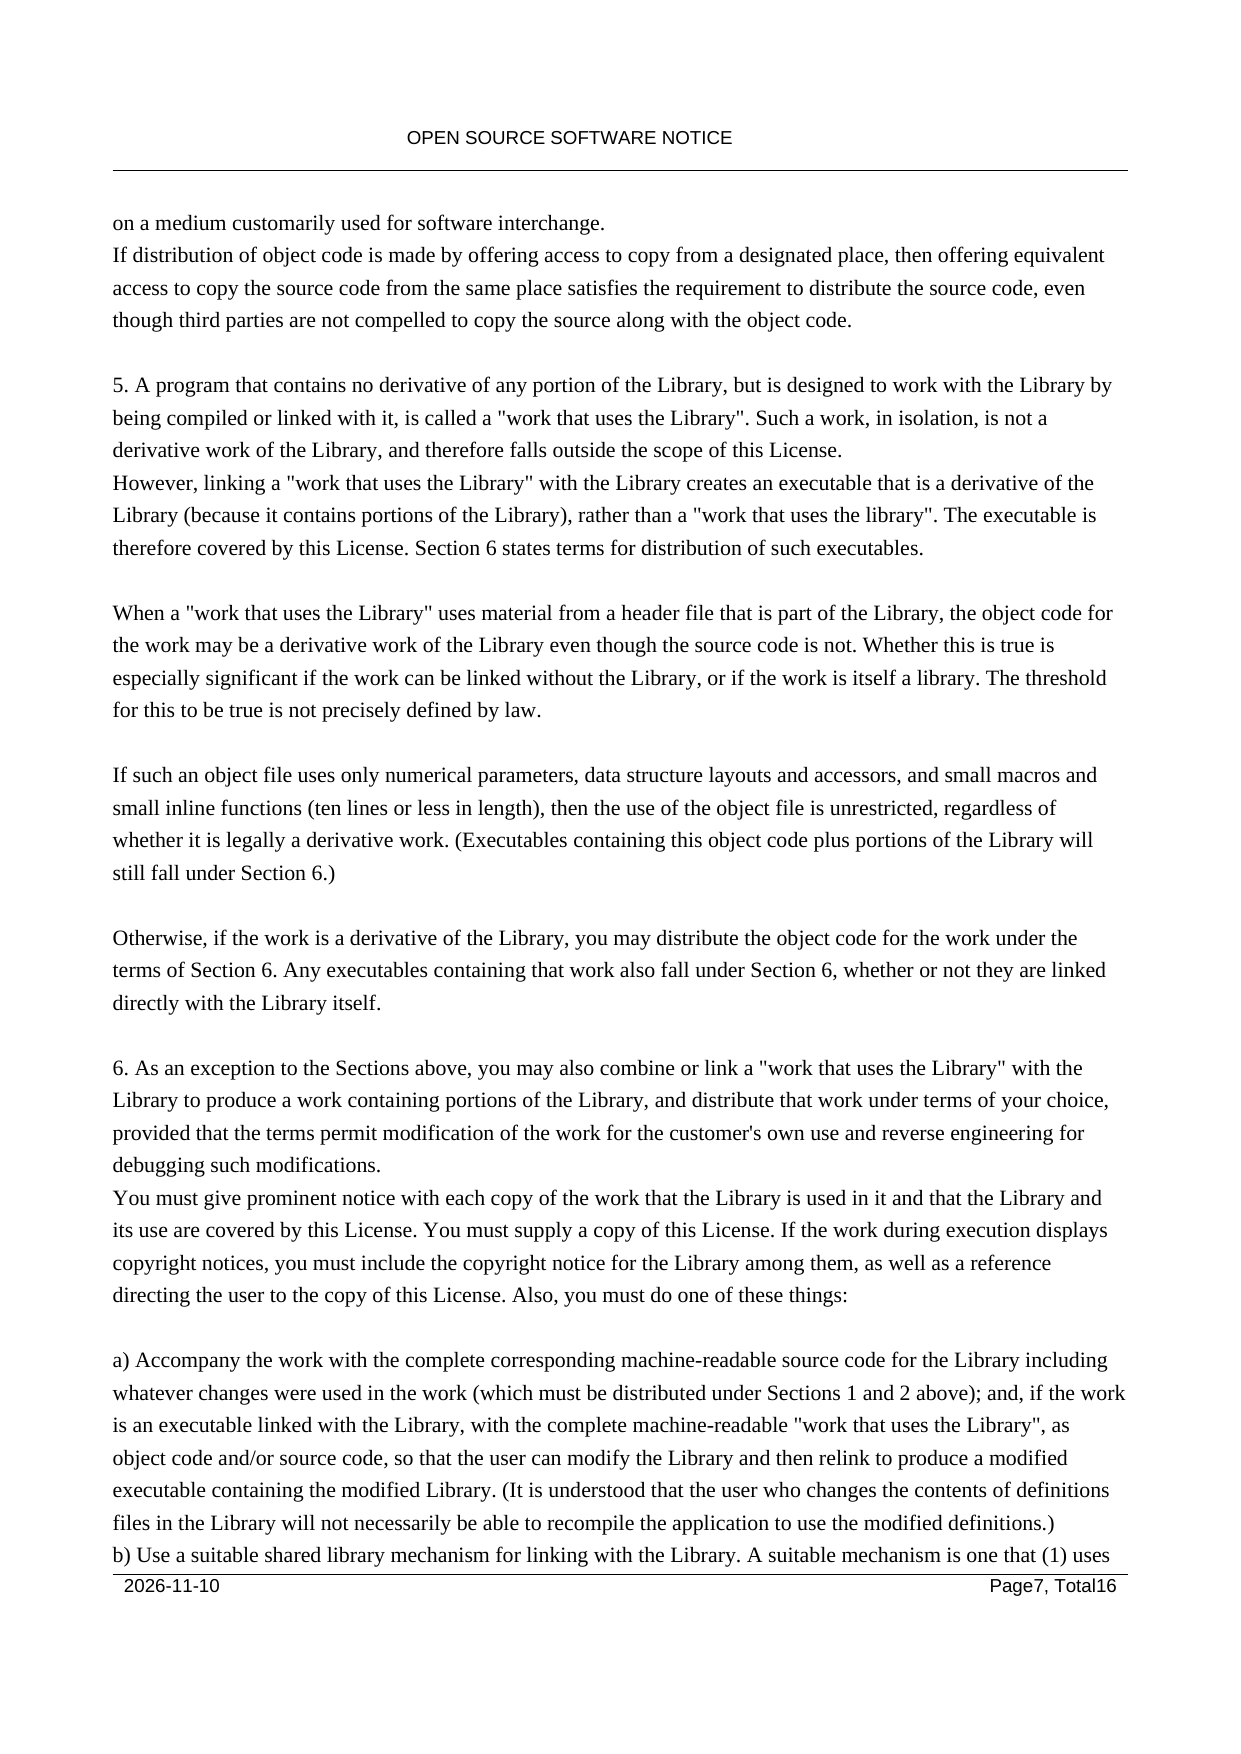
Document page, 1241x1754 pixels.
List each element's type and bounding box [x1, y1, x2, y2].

text [112, 206, 1128, 1571]
